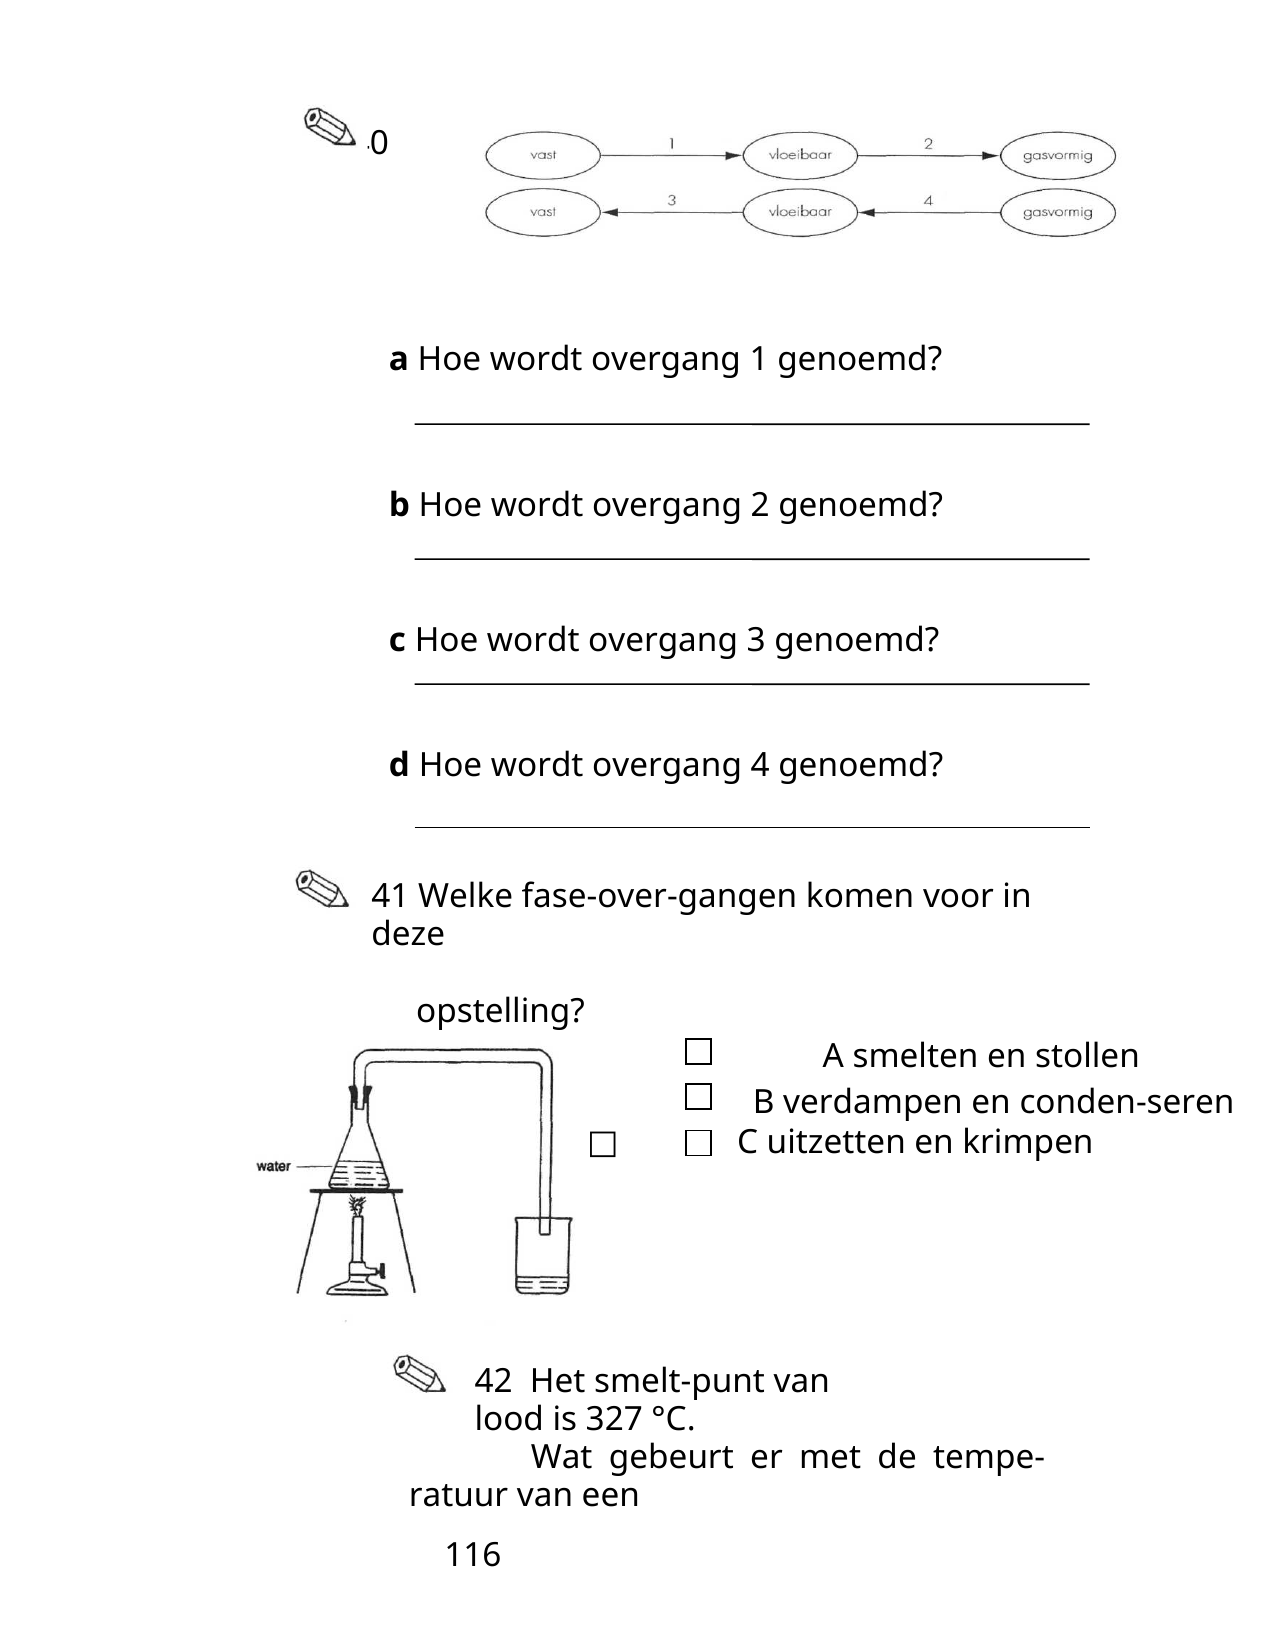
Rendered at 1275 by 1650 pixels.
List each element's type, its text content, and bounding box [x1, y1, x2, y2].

text d Hoe wordt overgang 4 genoemd? [389, 675, 952, 800]
text 42 Het smelt-punt van lood is . [474, 1362, 895, 1438]
text 40 [351, 119, 459, 164]
text 41 Welke fase-over-gangen komen voor in deze [371, 877, 1056, 953]
list C uitzetten en krimpen [587, 1123, 1275, 1161]
text Wat gebeurt er met de tempe-ratuur van een [409, 1438, 1046, 1514]
picture [387, 1350, 459, 1407]
text a Hoe wordt overgang 1 genoemd? [389, 279, 1046, 394]
list B verdampen en conden-seren [586, 1078, 1275, 1123]
text b Hoe wordt overgang 2 genoemd? [389, 394, 1046, 540]
picture [238, 1034, 586, 1339]
text c Hoe wordt overgang 3 genoemd? [389, 540, 952, 675]
list A smelten en stollen [249, 1032, 1275, 1078]
text opstelling? [381, 987, 1056, 1032]
picture [302, 98, 368, 162]
picture [289, 865, 362, 922]
